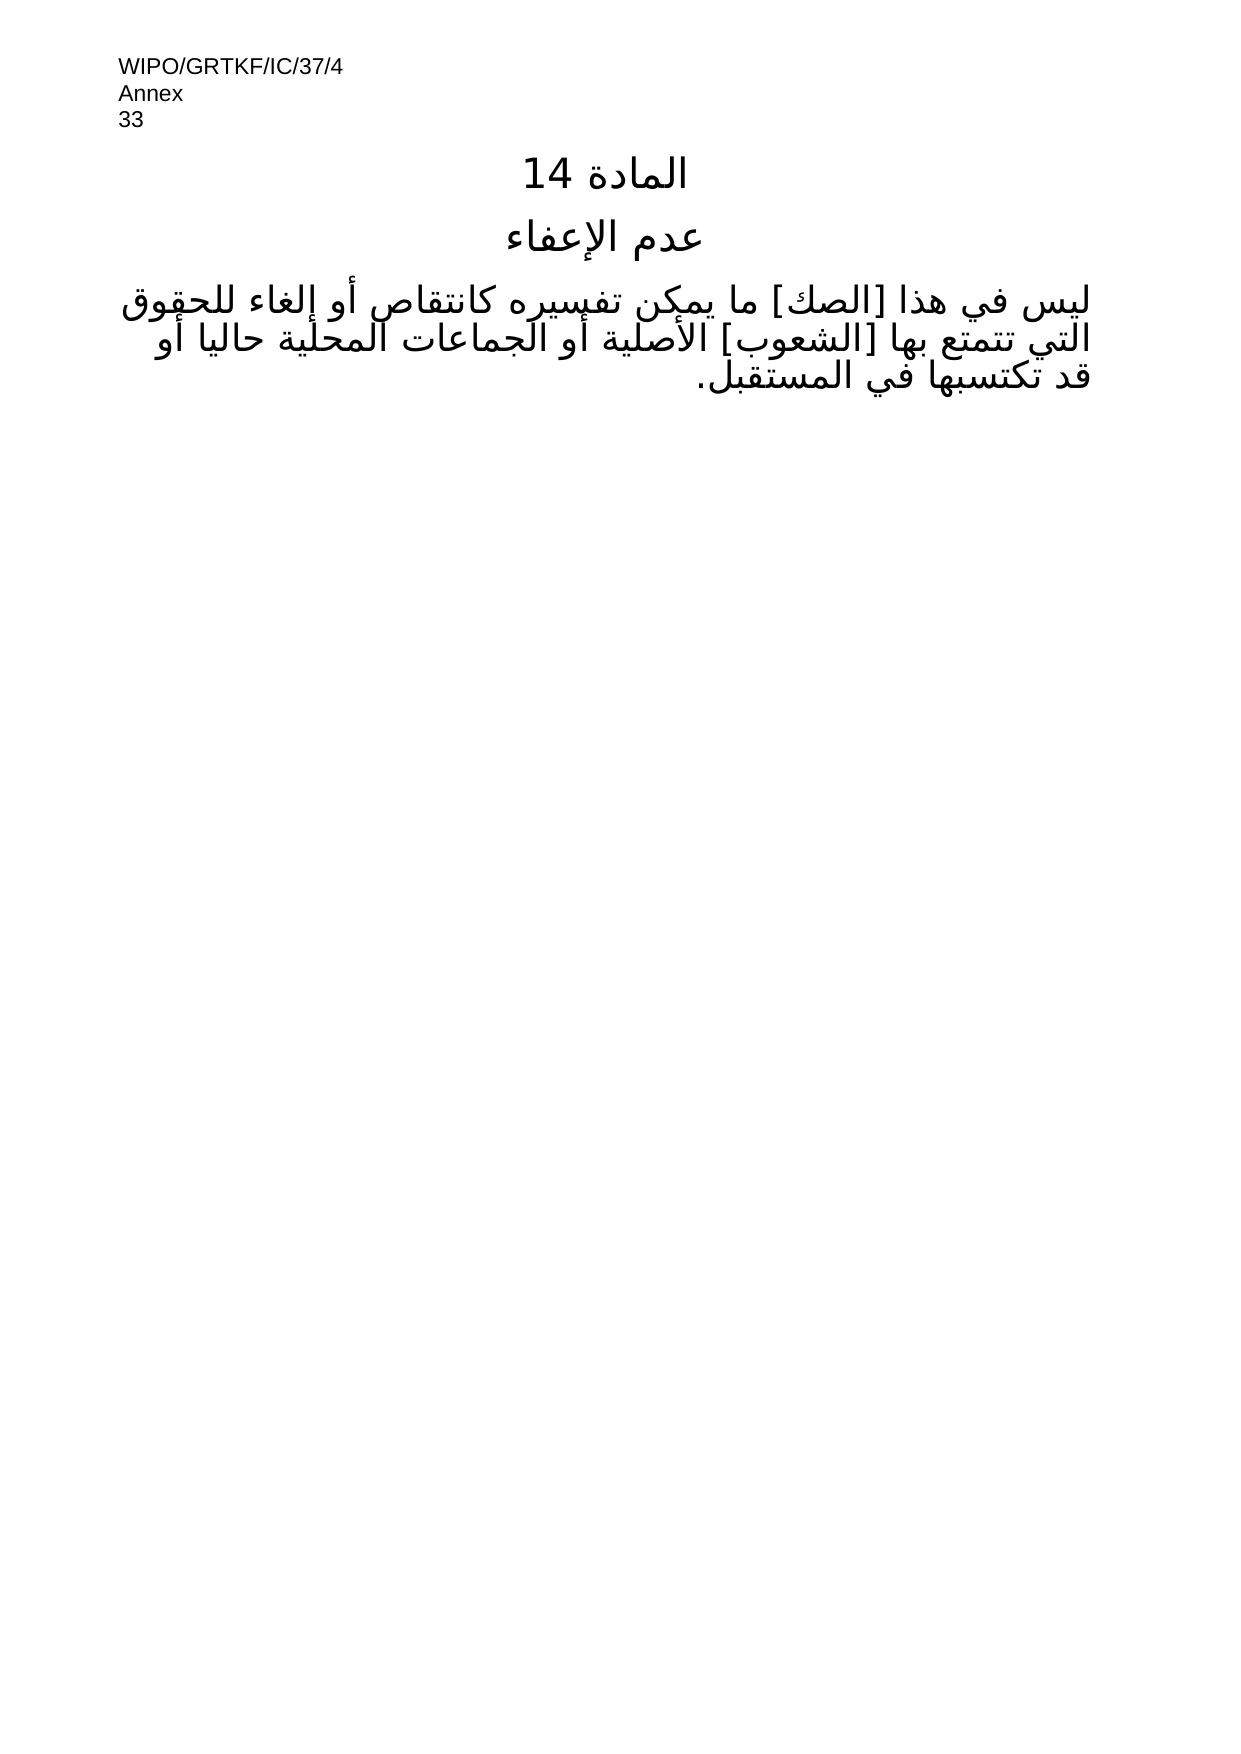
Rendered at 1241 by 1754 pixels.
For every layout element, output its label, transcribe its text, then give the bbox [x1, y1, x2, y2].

text المادة 14 [118, 158, 1092, 196]
text عدم الإعفاء [118, 221, 1092, 258]
text ليس في هذا [الصك] ما يمكن تفسيره كانتقاص أو إلغاء للحقوق التي تتمتع بها [الشعوب] الأصلية أو الجماعات المحلية حاليا أو قد تكتسبها في المستقبل. [118, 283, 1092, 396]
